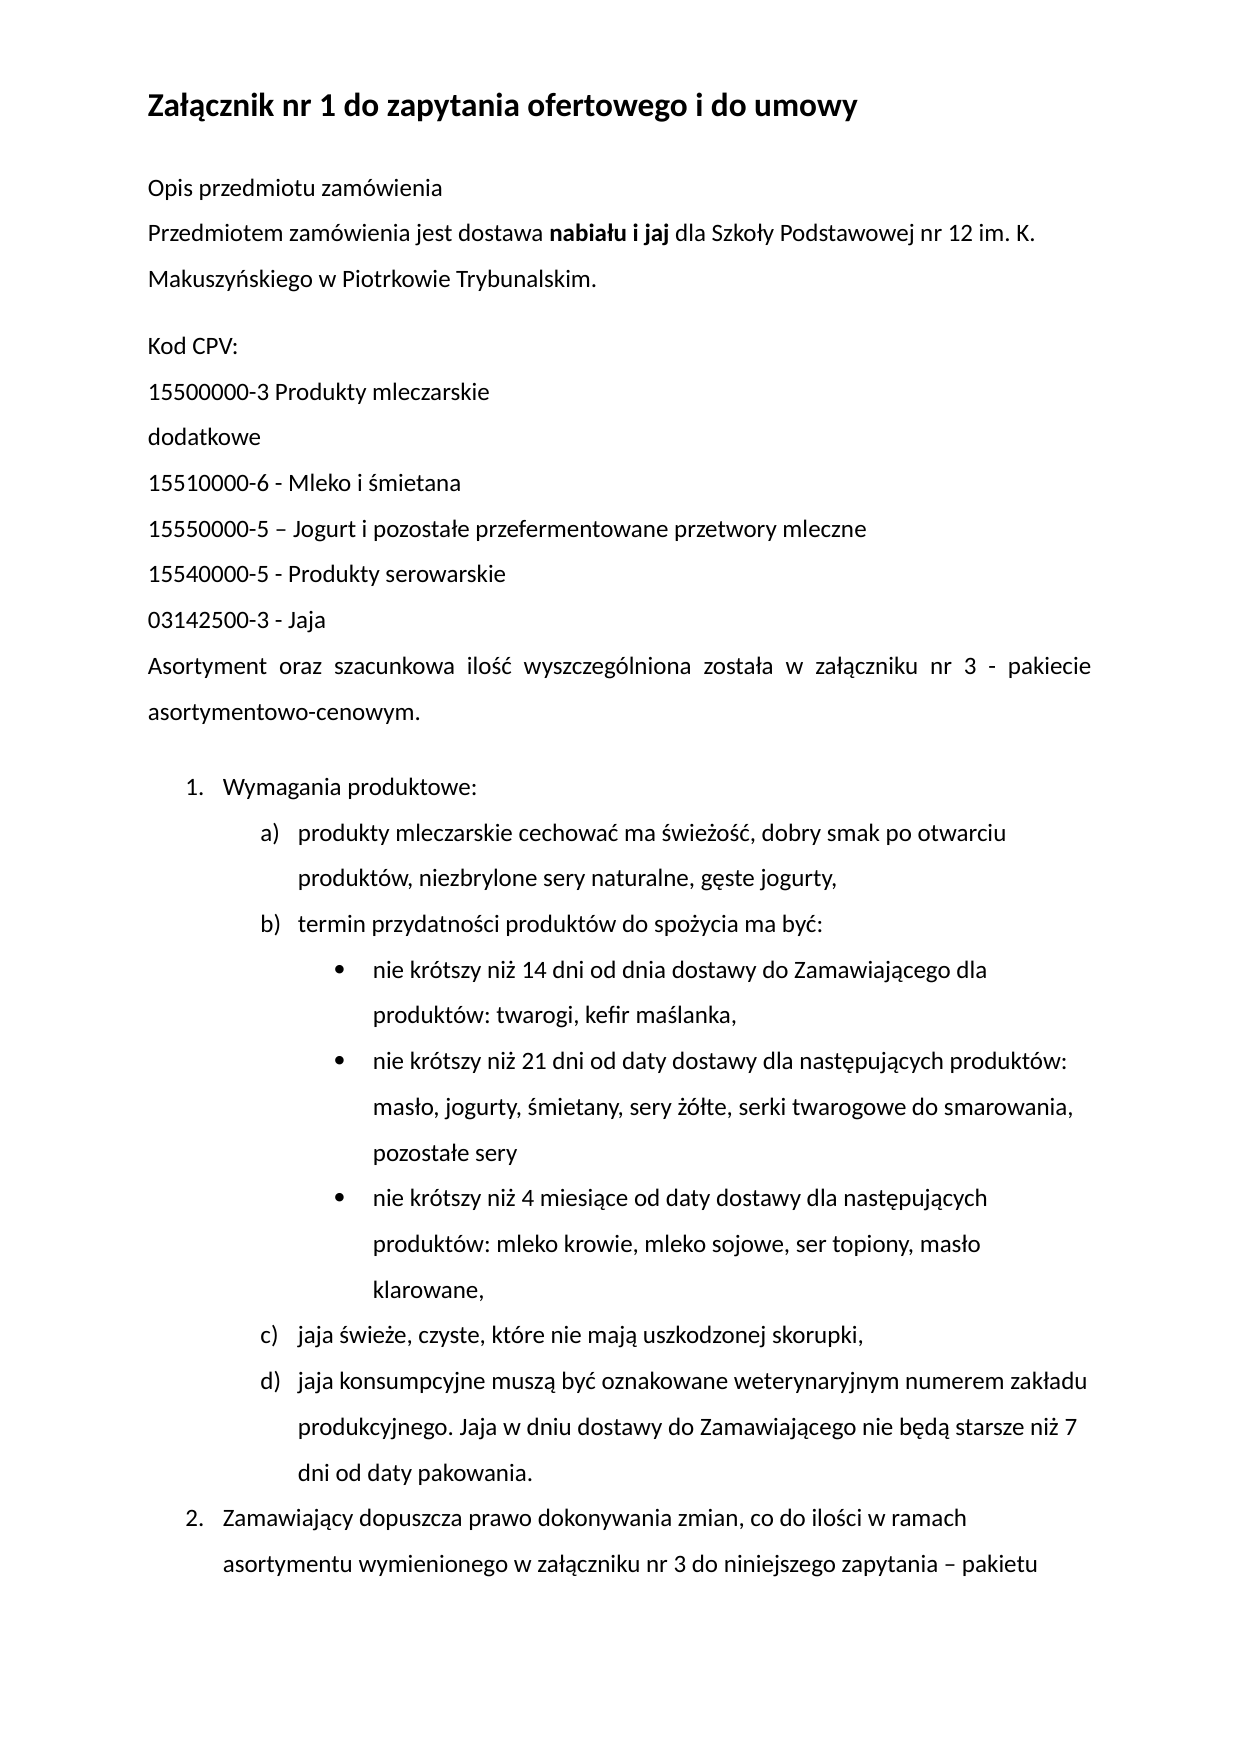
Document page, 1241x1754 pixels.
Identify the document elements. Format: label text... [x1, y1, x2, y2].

text dodatkowe [148, 421, 1093, 452]
subtitle Załącznik nr 1 do zapytania ofertowego i do umowy [148, 84, 1093, 125]
text Kod CPV: [148, 330, 1093, 360]
text Asortyment oraz szacunkowa ilość wyszczególniona została w załączniku nr 3 - pakiecie asortymentowo-cenowym. [148, 650, 1093, 726]
text 15500000-3 Produkty mleczarskie [148, 376, 1093, 406]
list produkty mleczarskie cechować ma świeżość, dobry smak po otwarciu produktów, niezbrylone sery naturalne, gęste jogurty, [260, 817, 1093, 893]
list termin przydatności produktów do spożycia ma być: [260, 908, 1093, 939]
text 15510000-6 - Mleko i śmietana [148, 467, 1093, 498]
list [185, 1503, 1093, 1579]
text 03142500-3 - Jaja [148, 604, 1093, 635]
list jaja konsumpcyjne muszą być oznakowane weterynaryjnym numerem zakładu produkcyjnego. Jaja w dniu dostawy do Zamawiającego nie będą starsze niż 7 dni od daty pakowania. [260, 1365, 1093, 1487]
list nie krótszy niż 21 dni od daty dostawy dla następujących produktów: masło, jogurty, śmietany, sery żółte, serki twarogowe do smarowania, pozostałe sery [335, 1045, 1093, 1167]
subtitle Opis przedmiotu zamówienia [148, 172, 1093, 202]
text 15550000-5 – Jogurt i pozostałe przefermentowane przetwory mleczne [148, 513, 1093, 543]
text Przedmiotem zamówienia jest dostawa nabiału i jaj dla Szkoły Podstawowej nr 12 im. K. Makuszyńskiego w Piotrkowie Trybunalskim. [148, 218, 1093, 294]
text 15540000-5 - Produkty serowarskie [148, 558, 1093, 589]
list nie krótszy niż 4 miesiące od daty dostawy dla następujących produktów: mleko krowie, mleko sojowe, ser topiony, masło klarowane, [335, 1182, 1093, 1304]
list Wymagania produktowe: [185, 771, 1093, 801]
list nie krótszy niż 14 dni od dnia dostawy do Zamawiającego dla produktów: twarogi, kefir maślanka, [335, 954, 1093, 1030]
list jaja świeże, czyste, które nie mają uszkodzonej skorupki, [260, 1320, 1093, 1350]
